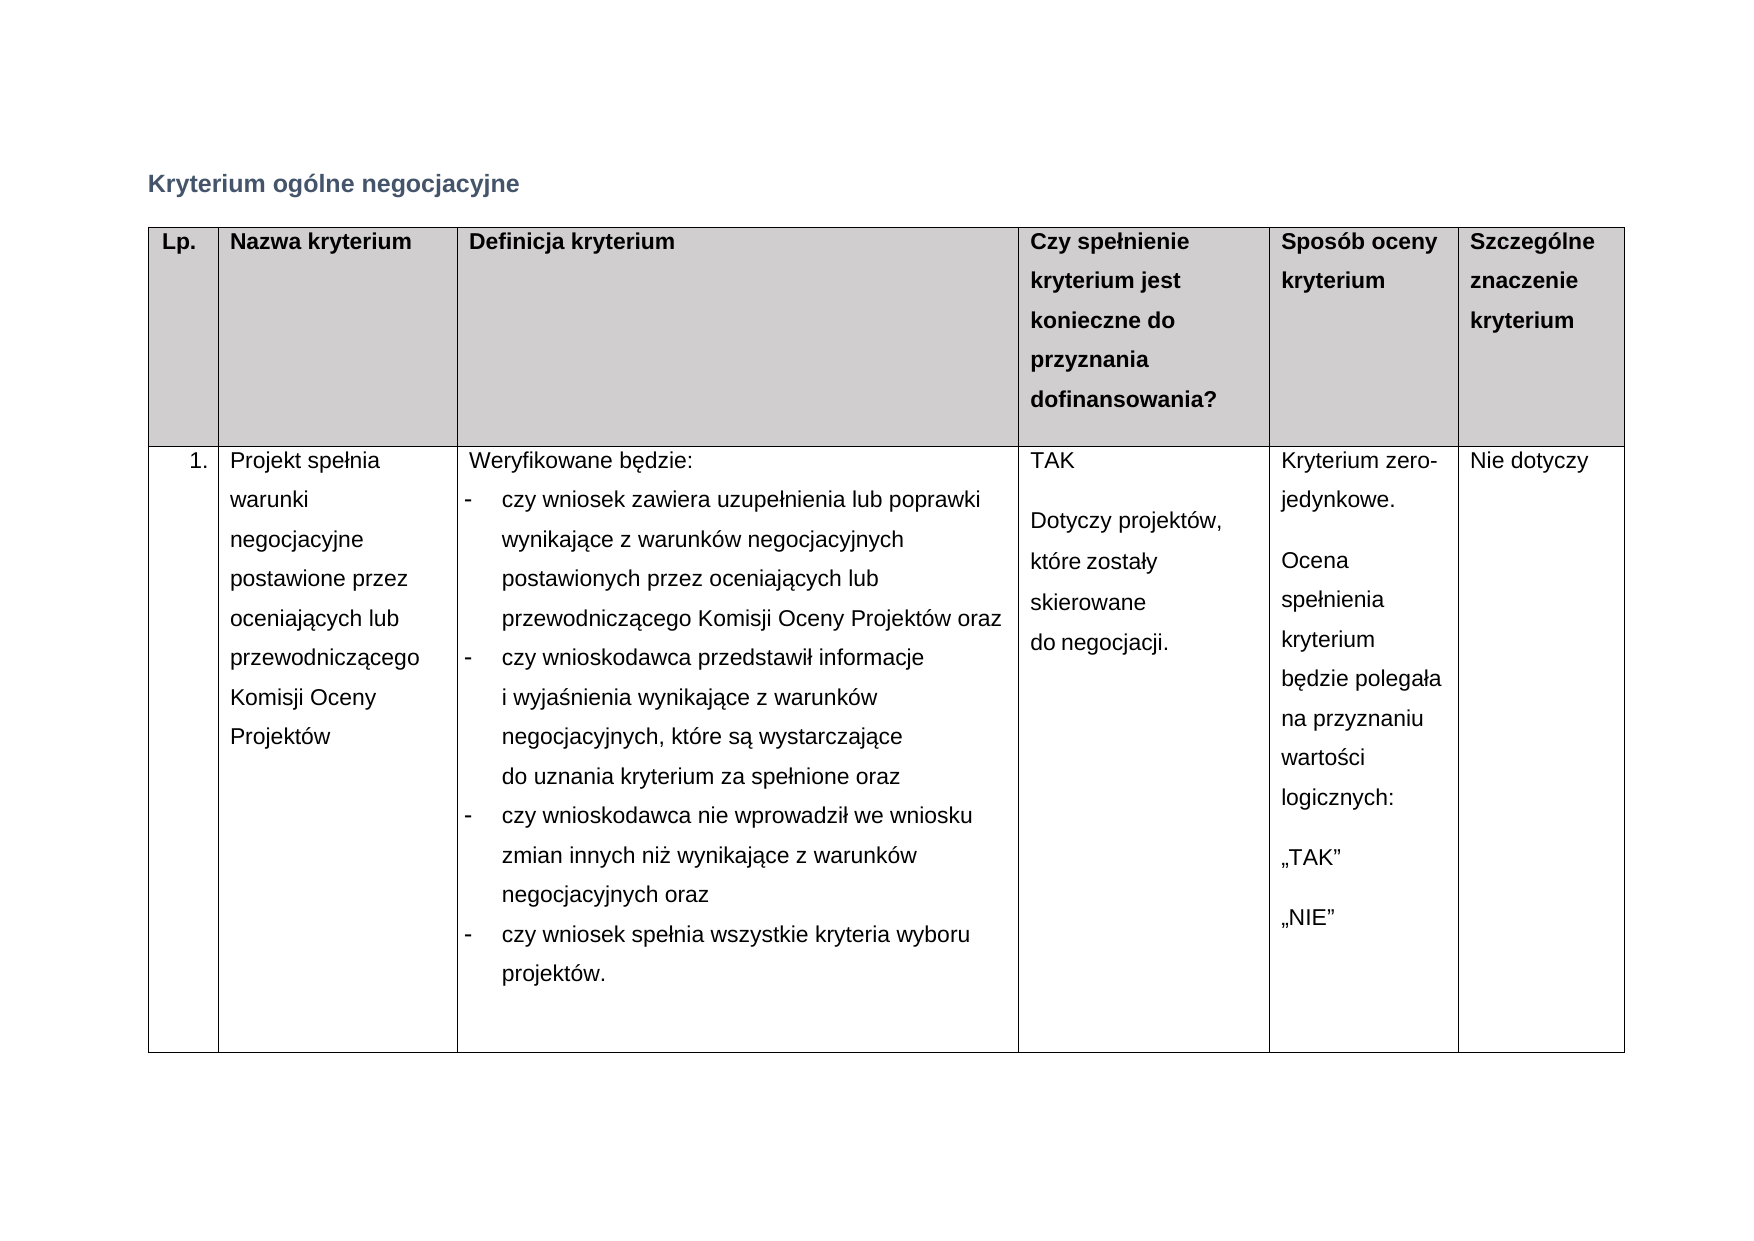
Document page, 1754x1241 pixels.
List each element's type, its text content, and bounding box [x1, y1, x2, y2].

table_cell [149, 447, 218, 1052]
table_cell TAK Dotyczy projektów, które zostały skierowane do negocjacji. [1019, 447, 1269, 1052]
table_cell Projekt spełnia warunki negocjacyjne postawione przez oceniających lub przewodniczącego Komisji Oceny Projektów [219, 447, 457, 1052]
table_cell Weryfikowane będzie: czy wniosek zawiera uzupełnienia lub poprawki wynikające z warunków negocjacyjnych postawionych przez oceniających lub przewodniczącego Komisji Oceny Projektów oraz czy wnioskodawca przedstawił informacje i wyjaśnienia wynikające z warunków negocjacyjnych, które są wystarczające do uznania kryterium za spełnione oraz czy wnioskodawca nie wprowadził we wniosku zmian innych niż wynikające z warunków negocjacyjnych oraz czy wniosek spełnia wszystkie kryteria wyboru projektów. [458, 447, 1018, 1052]
table_header Sposób oceny kryterium [1270, 228, 1458, 446]
table_cell Nie dotyczy [1459, 447, 1624, 1052]
table_header Nazwa kryterium [219, 228, 457, 446]
table_header Szczególne znaczenie kryterium [1459, 228, 1624, 446]
table_header Czy spełnienie kryterium jest konieczne do przyznania dofinansowania? [1019, 228, 1269, 446]
subtitle Kryterium ogólne negocjacyjne [148, 168, 1606, 197]
table_header Definicja kryterium [458, 228, 1018, 446]
table_header Lp. [149, 228, 218, 446]
table_cell Kryterium zero-jedynkowe. Ocena spełnienia kryterium będzie polegała na przyznaniu wartości logicznych: „TAK” „NIE” [1270, 447, 1458, 1052]
